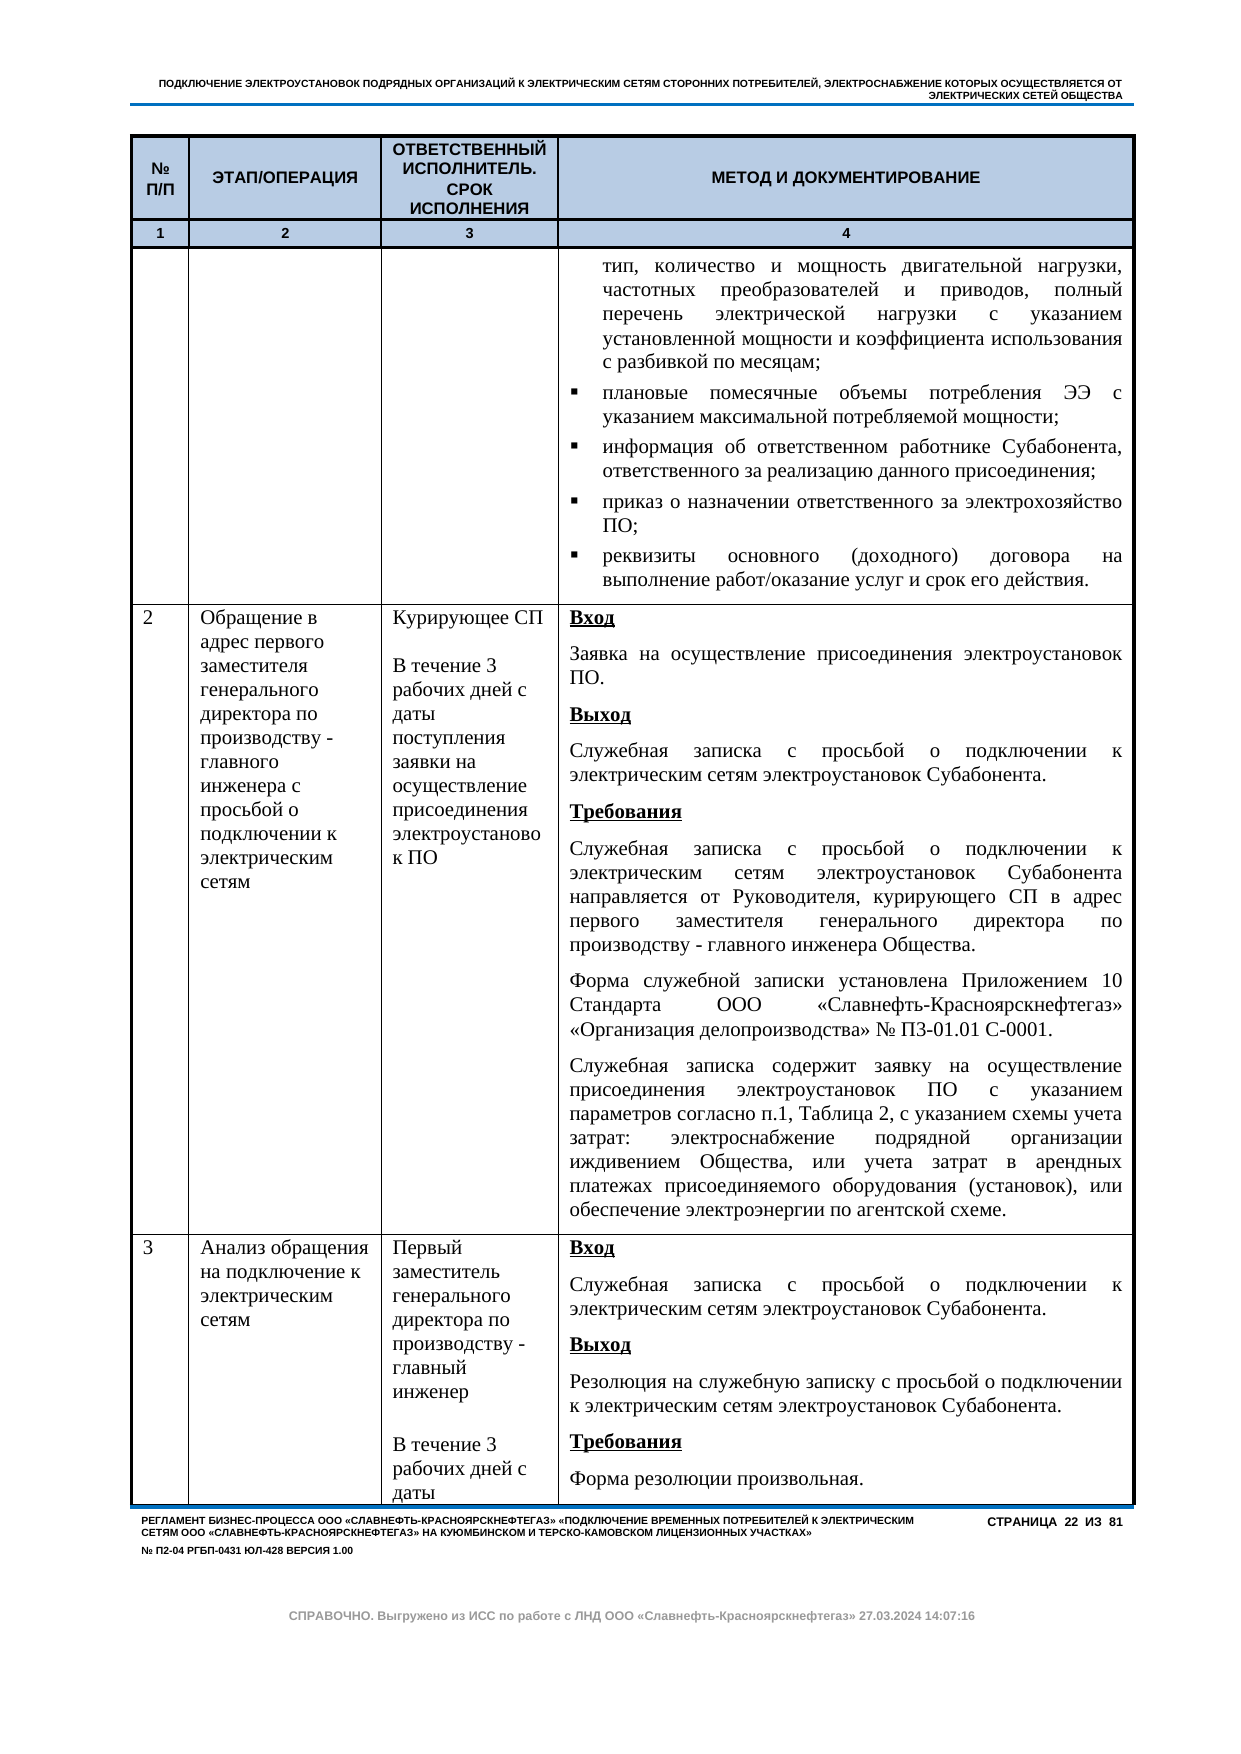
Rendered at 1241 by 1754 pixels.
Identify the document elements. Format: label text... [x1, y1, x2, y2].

table_cell 2 [190, 221, 380, 246]
table_cell 1 [133, 249, 188, 603]
table_header № п/п [133, 138, 188, 218]
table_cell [559, 249, 1132, 603]
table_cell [559, 1235, 1132, 1504]
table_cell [189, 1235, 381, 1504]
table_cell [189, 249, 381, 603]
table_cell 2 [133, 605, 188, 1234]
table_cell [382, 249, 558, 603]
table_cell Обращение в адрес первого заместителя генерального директора по производству - главного инженера с просьбой о подключении к электрическим сетям [189, 605, 381, 1234]
table_cell Курирующее СП В течение 3 рабочих дней с даты поступления заявки на осуществление присоединения электроустановок ПО [382, 605, 558, 1234]
table_cell Вход Заявка на осуществление присоединения электроустановок ПО. Выход Служебная записка с просьбой о подключении к электрическим сетям электроустановок Субабонента. Требования Служебная записка с просьбой о подключении к электрическим сетям электроустановок Субабонента направляется от Руководителя, курирующего СП в адрес первого заместителя генерального директора по производству - главного инженера Общества. Форма служебной записки установлена Приложением 10 Стандарта ООО «Славнефть-Красноярскнефтегаз» «Организация делопроизводства» № П3-01.01 С-0001. Служебная записка содержит заявку на осуществление присоединения электроустановок ПО с указанием параметров согласно п.1, Таблица 2, с указанием схемы учета затрат: электроснабжение подрядной организации иждивением Общества, или учета затрат в арендных платежах присоединяемого оборудования (установок), или обеспечение электроэнергии по агентской схеме. [559, 605, 1132, 1234]
table_header ОТВЕТСТВЕННЫЙ Исполнитель. срок исполнения [382, 138, 557, 218]
table_header Этап/Операция [190, 138, 380, 218]
table_cell 4 [559, 221, 1132, 246]
table_cell 3 [382, 221, 557, 246]
table_cell 1 [133, 221, 188, 246]
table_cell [382, 1235, 558, 1504]
table_cell 3 [133, 1235, 188, 1504]
table_header метод и документирование [559, 138, 1132, 218]
